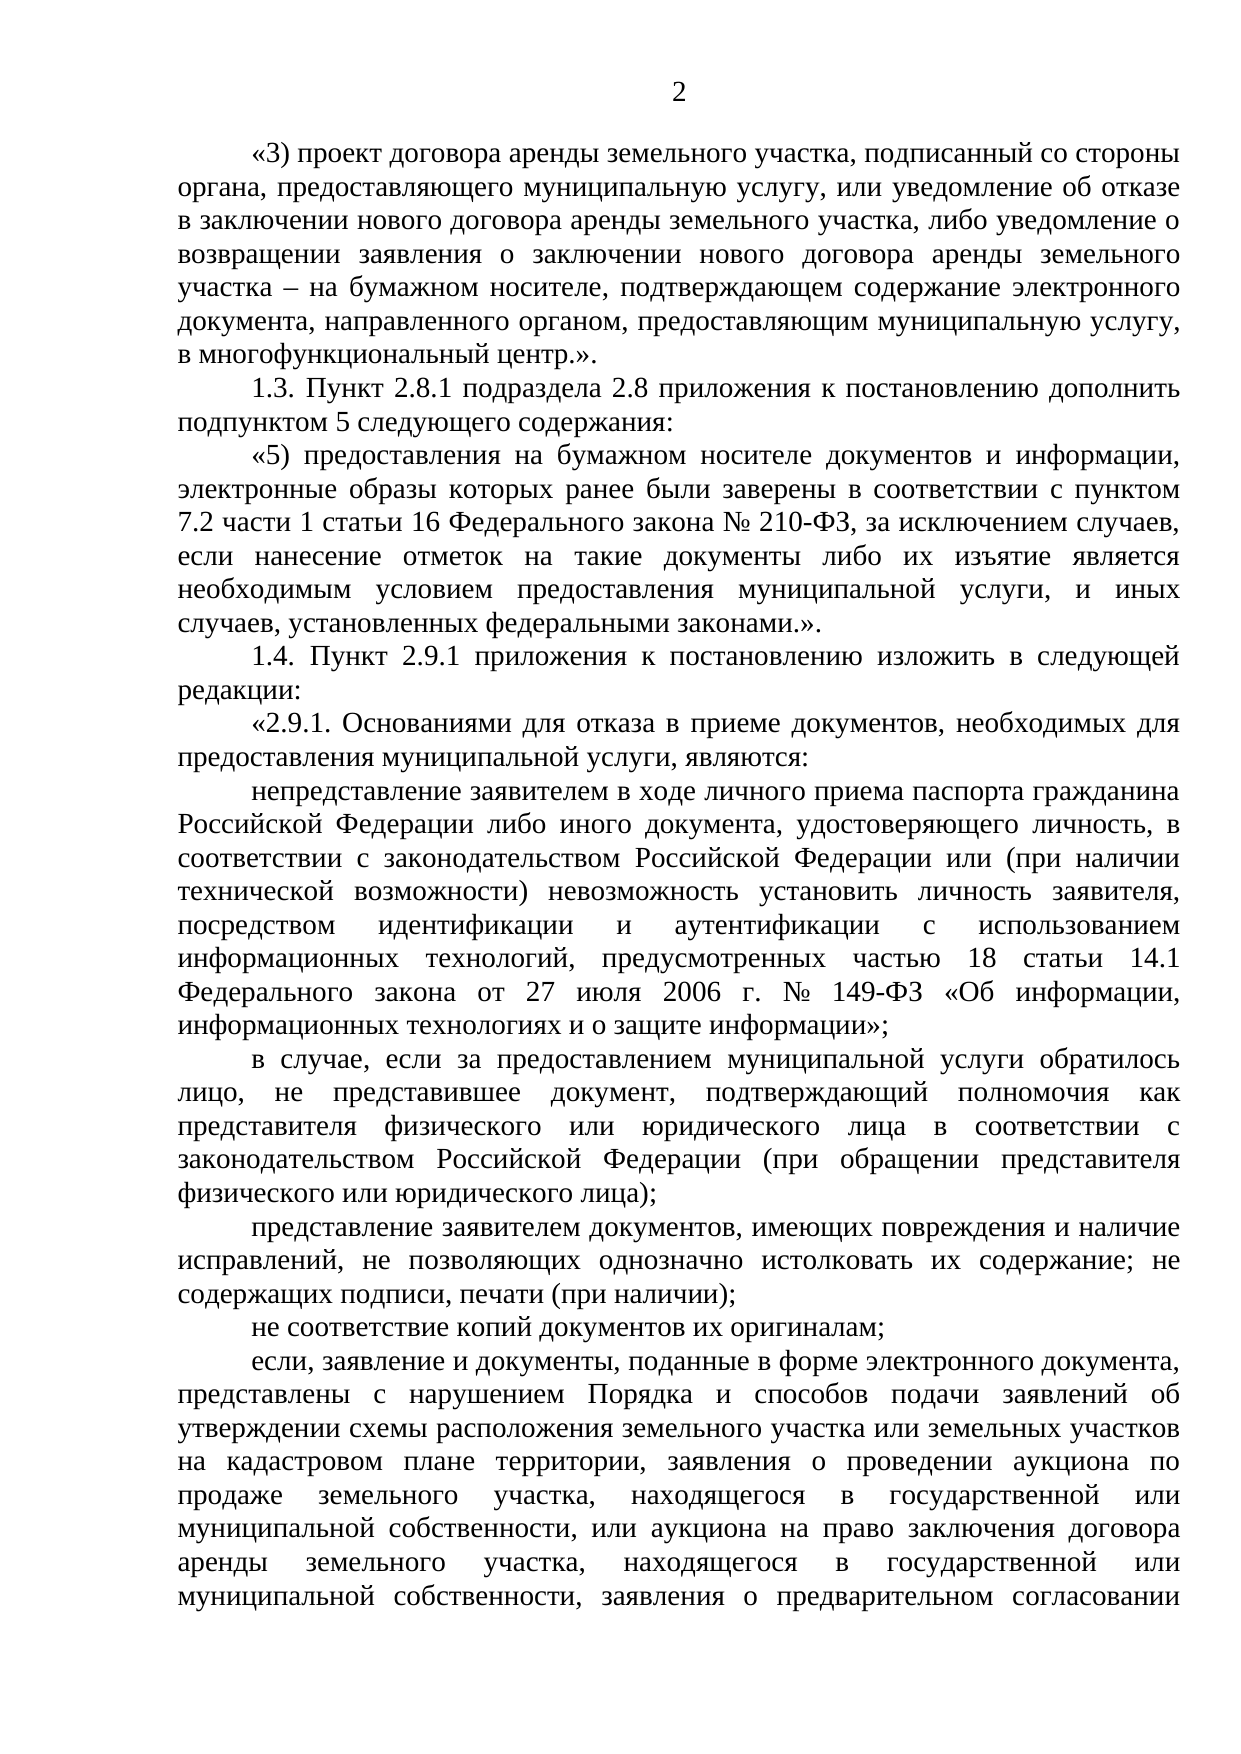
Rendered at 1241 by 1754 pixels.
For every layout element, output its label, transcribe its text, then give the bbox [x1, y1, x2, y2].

text не соответствие копий документов их оригиналам; [177, 1309, 1181, 1343]
text «3) проект договора аренды земельного участка, подписанный со стороны органа, предоставляющего муниципальную услугу, или уведомление об отказе в заключении нового договора аренды земельного участка, либо уведомление о возвращении заявления о заключении нового договора аренды земельного участка – на бумажном носителе, подтверждающем содержание электронного документа, направленного органом, предоставляющим муниципальную услугу, в многофункциональный центр.». [177, 135, 1181, 370]
text представление заявителем документов, имеющих повреждения и наличие исправлений, не позволяющих однозначно истолковать их содержание; не содержащих подписи, печати (при наличии); [177, 1209, 1181, 1309]
list Пункт 2.9.1 приложения к постановлению изложить в следующей редакции: [177, 638, 1181, 706]
text непредставление заявителем в ходе личного приема паспорта гражданина Российской Федерации либо иного документа, удостоверяющего личность, в соответствии с законодательством Российской Федерации или (при наличии технической возможности) невозможность установить личность заявителя, посредством идентификации и аутентификации с использованием информационных технологий, предусмотренных частью 18 статьи 14.1 Федерального закона от 27 июля 2006 г. № 149-ФЗ «Об информации, информационных технологиях и о защите информации»; [177, 773, 1181, 1041]
list Пункт 2.8.1 подраздела 2.8 приложения к постановлению дополнить подпунктом 5 следующего содержания: [177, 370, 1181, 437]
text «2.9.1. Основаниями для отказа в приеме документов, необходимых для предоставления муниципальной услуги, являются: [177, 706, 1181, 773]
text «5) предоставления на бумажном носителе документов и информации, электронные образы которых ранее были заверены в соответствии с пунктом 7.2 части 1 статьи 16 Федерального закона № 210-ФЗ, за исключением случаев, если нанесение отметок на такие документы либо их изъятие является необходимым условием предоставления муниципальной услуги, и иных случаев, установленных федеральными законами.». [177, 437, 1181, 638]
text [177, 1343, 1181, 1611]
text в случае, если за предоставлением муниципальной услуги обратилось лицо, не представившее документ, подтверждающий полномочия как представителя физического или юридического лица в соответствии с законодательством Российской Федерации (при обращении представителя физического или юридического лица); [177, 1041, 1181, 1209]
